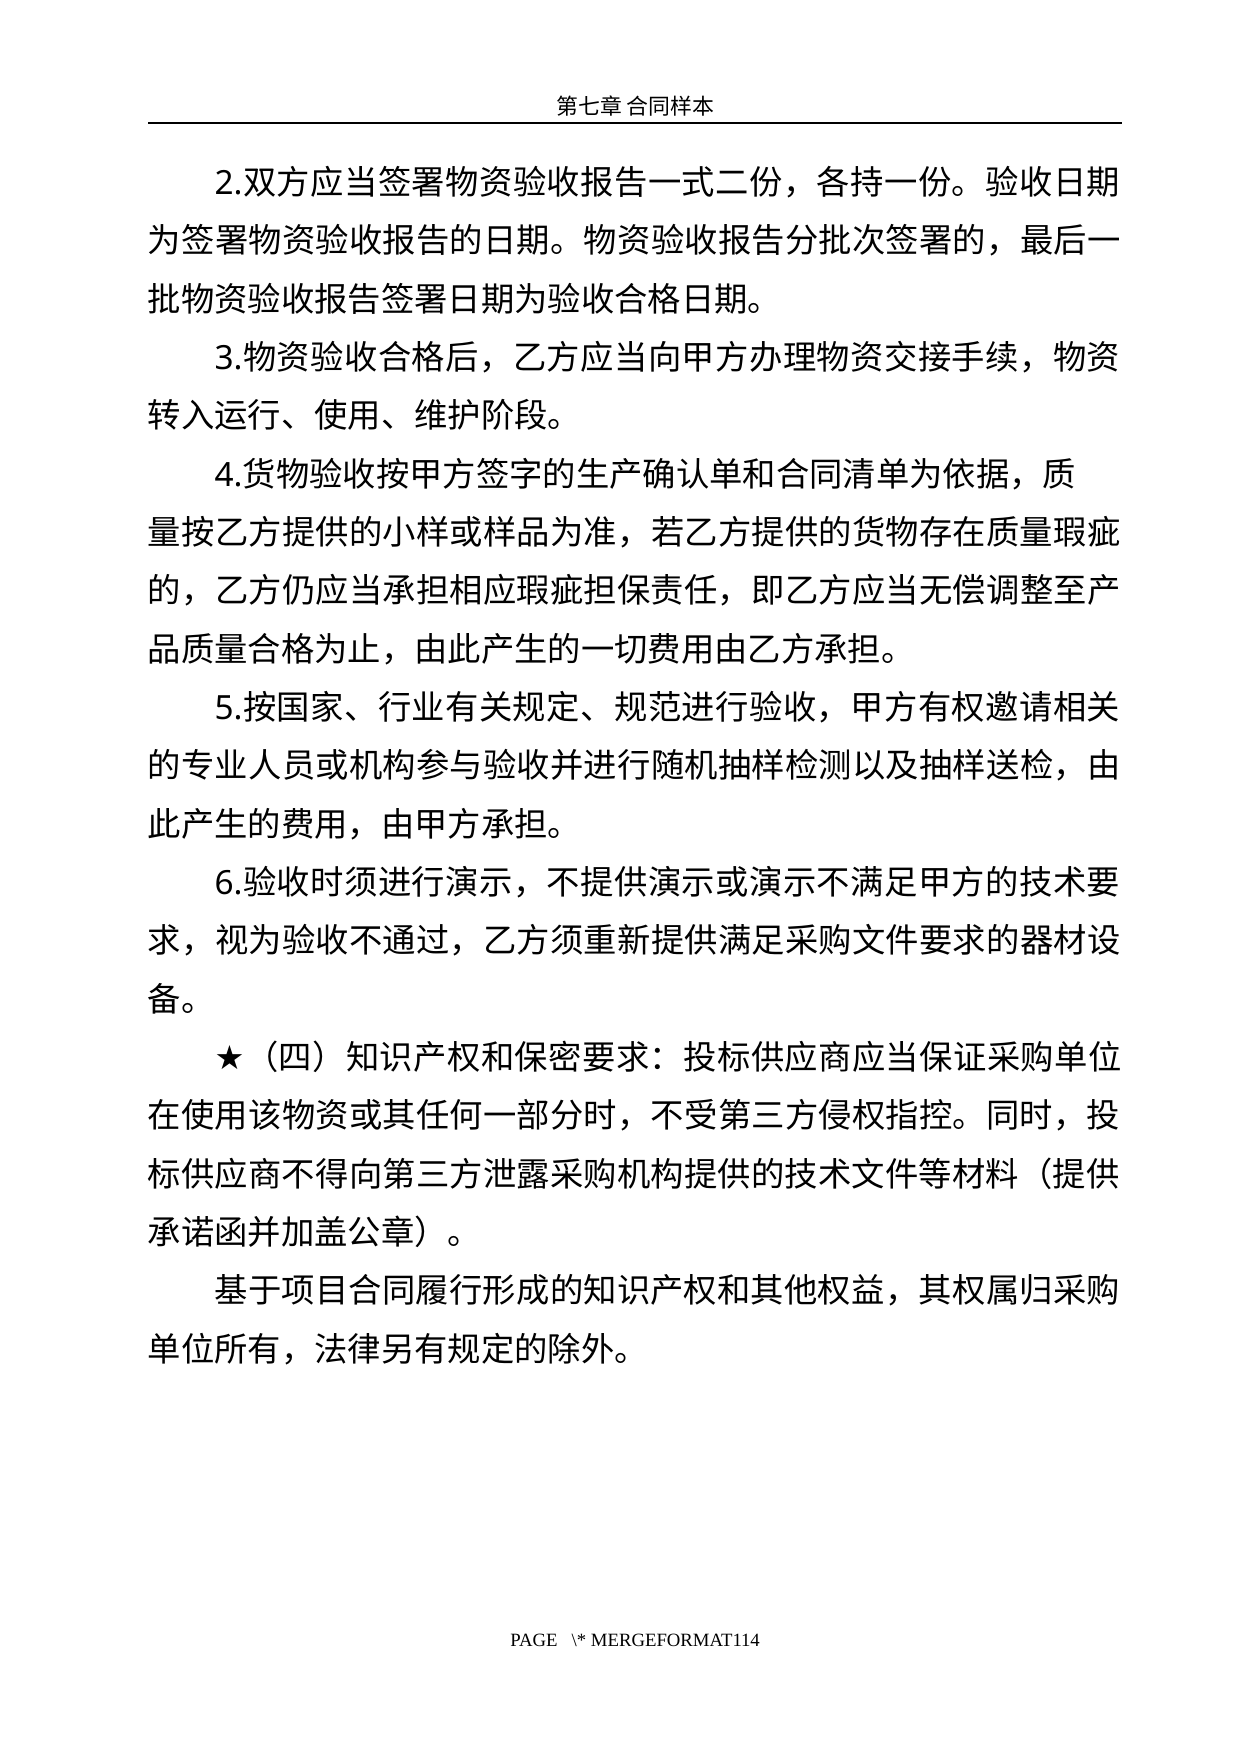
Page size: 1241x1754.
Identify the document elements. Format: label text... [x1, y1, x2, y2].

text 2.双方应当签署物资验收报告一式二份，各持一份。验收日期为签署物资验收报告的日期。物资验收报告分批次签署的，最后一批物资验收报告签署日期为验收合格日期。 [148, 148, 1122, 323]
text 量按乙方提供的小样或样品为准，若乙方提供的货物存在质量瑕疵的，乙方仍应当承担相应瑕疵担保责任，即乙方应当无偿调整至产品质量合格为止，由此产生的一切费用由乙方承担。 [148, 498, 1122, 673]
text 3.物资验收合格后，乙方应当向甲方办理物资交接手续，物资转入运行、使用、维护阶段。 [148, 323, 1122, 439]
text ★（四）知识产权和保密要求：投标供应商应当保证采购单位在使用该物资或其任何一部分时，不受第三方侵权指控。同时，投标供应商不得向第三方泄露采购机构提供的技术文件等材料（提供承诺函并加盖公章）。 [148, 1023, 1122, 1256]
text 5.按国家、行业有关规定、规范进行验收，甲方有权邀请相关的专业人员或机构参与验收并进行随机抽样检测以及抽样送检，由此产生的费用，由甲方承担。 [148, 673, 1122, 848]
text 6.验收时须进行演示，不提供演示或演示不满足甲方的技术要求，视为验收不通过，乙方须重新提供满足采购文件要求的器材设备。 [148, 848, 1122, 1023]
text 4.货物验收按甲方签字的生产确认单和合同清单为依据，质 [148, 439, 1122, 498]
text 基于项目合同履行形成的知识产权和其他权益，其权属归采购单位所有，法律另有规定的除外。 [148, 1256, 1122, 1373]
